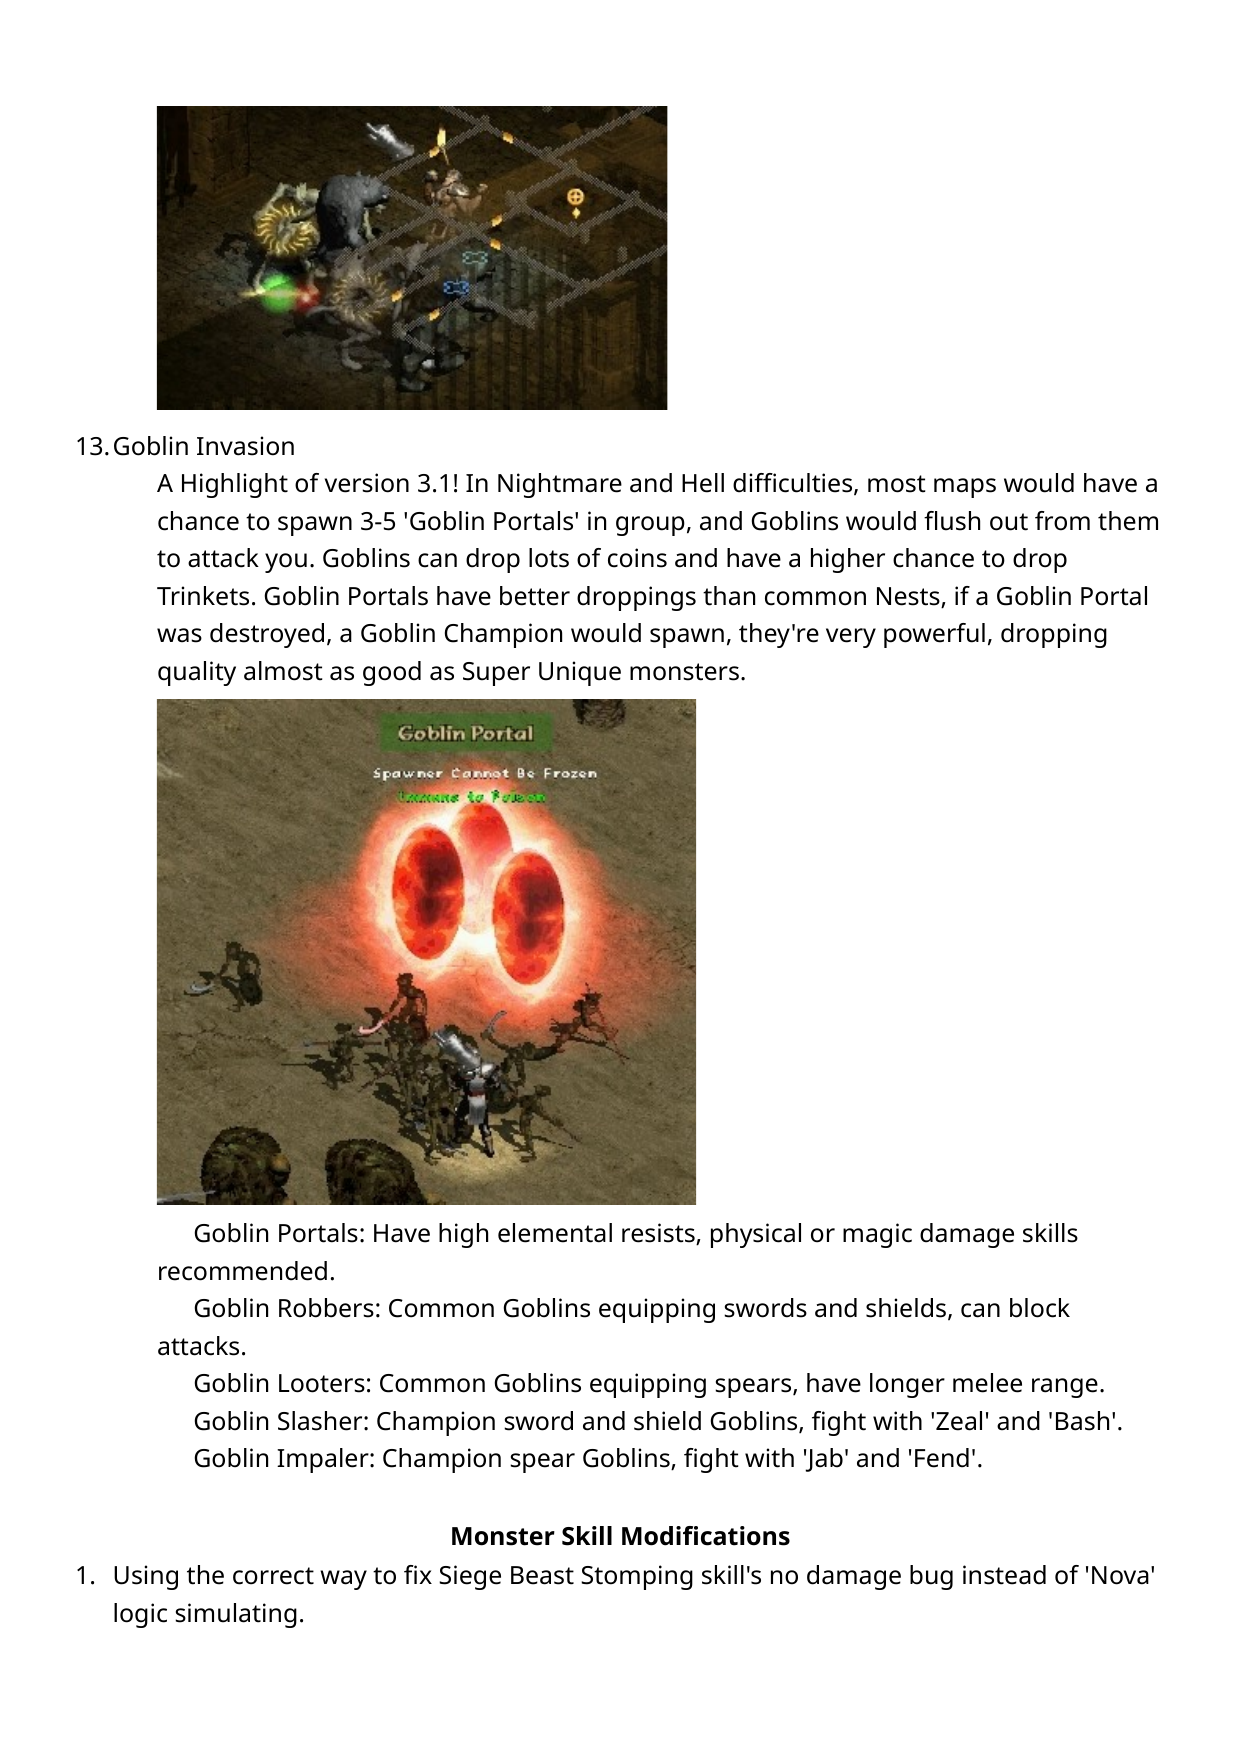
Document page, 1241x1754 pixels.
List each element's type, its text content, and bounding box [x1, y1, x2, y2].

list Goblin Invasion [75, 427, 1165, 464]
list Goblin Slasher: Champion sword and shield Goblins, fight with 'Zeal' and 'Bash'. [157, 1402, 1165, 1439]
picture [156, 106, 668, 410]
list Goblin Portals: Have high elemental resists, physical or magic damage skills recommended. [157, 1214, 1165, 1289]
list Goblin Looters: Common Goblins equipping spears, have longer melee range. [157, 1364, 1165, 1402]
list Using the correct way to fix Siege Beast Stomping skill's no damage bug instead of 'Nova' logic simulating. [75, 1556, 1165, 1631]
list Goblin Impaler: Champion spear Goblins, fight with 'Jab' and 'Fend'. [157, 1439, 1165, 1477]
picture [156, 699, 697, 1205]
list Goblin Robbers: Common Goblins equipping swords and shields, can block attacks. [157, 1289, 1165, 1364]
subtitle Monster Skill Modifications [75, 1517, 1165, 1554]
list A Highlight of version 3.1! In Nightmare and Hell difficulties, most maps would have a chance to spawn 3-5 'Goblin Portals' in group, and Goblins would flush out from them to attack you. Goblins can drop lots of coins and have a higher chance to drop Trinkets. Goblin Portals have better droppings than common Nests, if a Goblin Portal was destroyed, a Goblin Champion would spawn, they're very powerful, dropping quality almost as good as Super Unique monsters. [157, 464, 1165, 689]
